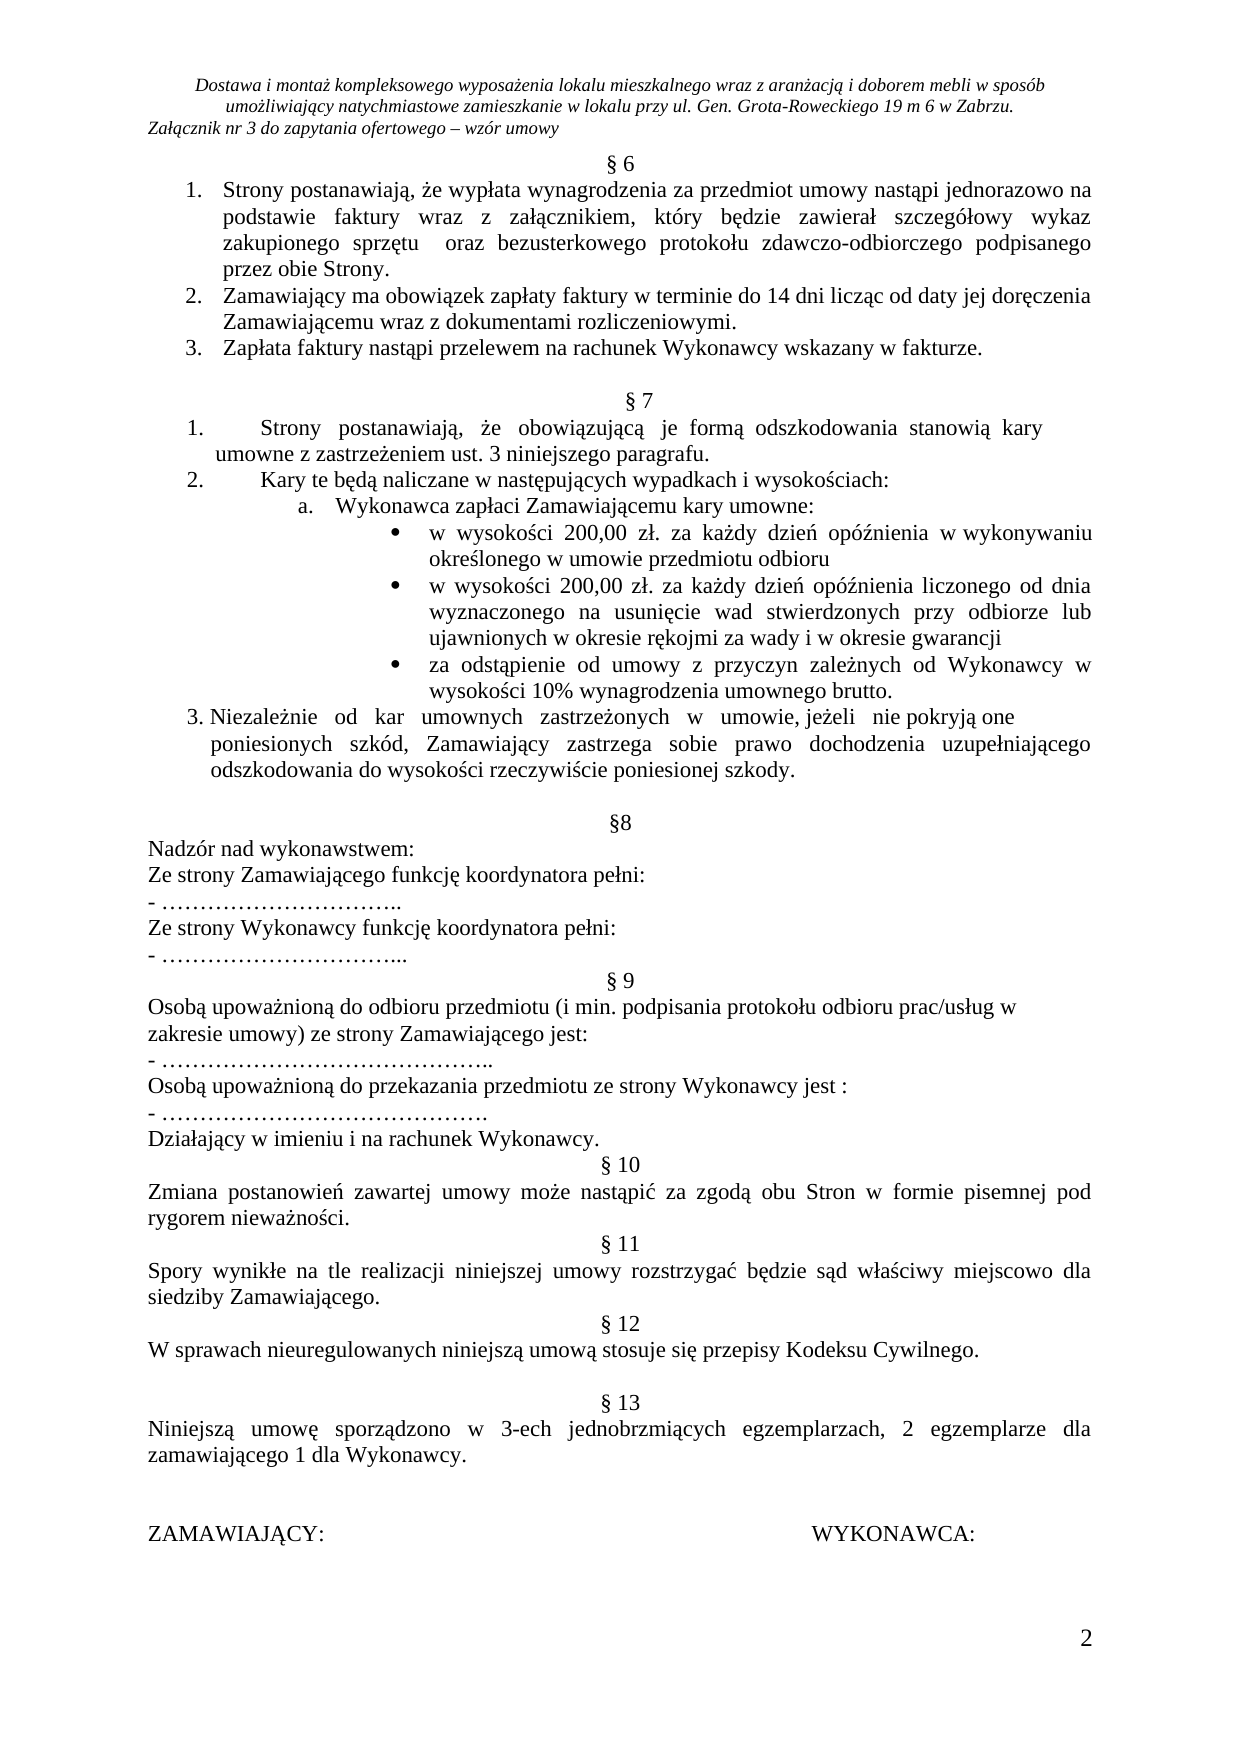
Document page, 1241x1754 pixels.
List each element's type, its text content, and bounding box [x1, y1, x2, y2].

text Ze strony Wykonawcy funkcję koordynatora pełni: [148, 914, 1092, 941]
text - …………………………………….. [148, 1046, 1092, 1072]
list Wykonawca zapłaci Zamawiającemu kary umowne: [298, 493, 1092, 519]
list za odstąpienie od umowy z przyczyn zależnych od Wykonawcy w wysokości 10% wynagrodzenia umownego brutto. [391, 651, 1092, 703]
list w wysokości 200,00 zł. za każdy dzień opóźnienia liczonego od dnia wyznaczonego na usunięcie wad stwierdzonych przy odbiorze lub ujawnionych w okresie rękojmi za wady i w okresie gwarancji [391, 572, 1092, 651]
text ZAMAWIAJĄCY: WYKONAWCA: [148, 1520, 1092, 1547]
list w wysokości 200,00 zł. za każdy dzień opóźnienia w wykonywaniu określonego w umowie przedmiotu odbioru [391, 519, 1092, 572]
text § 13 [148, 1389, 1092, 1415]
list Kary te będą naliczane w następujących wypadkach i wysokościach: [187, 466, 1092, 493]
text Ze strony Zamawiającego funkcję koordynatora pełni: [148, 862, 1092, 888]
text Zmiana postanowień zawartej umowy może nastąpić za zgodą obu Stron w formie pisemnej pod rygorem nieważności. [148, 1178, 1092, 1231]
text Spory wynikłe na tle realizacji niniejszej umowy rozstrzygać będzie sąd właściwy miejscowo dla siedziby Zamawiającego. [148, 1257, 1092, 1309]
text 3. Niezależnie od kar umownych zastrzeżonych w umowie, jeżeli nie pokryją one [187, 703, 1092, 730]
text § 11 [148, 1231, 1092, 1257]
text § 9 [148, 967, 1092, 993]
text § 10 [148, 1151, 1092, 1178]
text § 12 [148, 1309, 1092, 1336]
text §8 [148, 809, 1092, 835]
list Zapłata faktury nastąpi przelewem na rachunek Wykonawcy wskazany w fakturze. [185, 334, 1092, 361]
list Strony postanawiają, że obowiązującą je formą odszkodowania stanowią kary [187, 413, 1092, 440]
list Strony postanawiają, że wypłata wynagrodzenia za przedmiot umowy nastąpi jednorazowo na podstawie faktury wraz z załącznikiem, który będzie zawierał szczegółowy wykaz zakupionego sprzętu oraz bezusterkowego protokołu zdawczo-odbiorczego podpisanego przez obie Strony. [185, 176, 1092, 282]
text Osobą upoważnioną do przekazania przedmiotu ze strony Wykonawcy jest : [148, 1072, 1092, 1099]
text - ……………………………………. [148, 1099, 1092, 1125]
text - ………………………….. [148, 888, 1092, 914]
text Niniejszą umowę sporządzono w 3-ech jednobrzmiących egzemplarzach, 2 egzemplarze dla zamawiającego 1 dla Wykonawcy. [148, 1415, 1092, 1468]
list Zamawiający ma obowiązek zapłaty faktury w terminie do 14 dni licząc od daty jej doręczenia Zamawiającemu wraz z dokumentami rozliczeniowymi. [185, 282, 1092, 334]
text umowne z zastrzeżeniem ust. 3 niniejszego paragrafu. [187, 440, 1092, 466]
text § 6 [148, 150, 1092, 176]
text Działający w imieniu i na rachunek Wykonawcy. [148, 1125, 1092, 1151]
text poniesionych szkód, Zamawiający zastrzega sobie prawo dochodzenia uzupełniającego odszkodowania do wysokości rzeczywiście poniesionej szkody. [210, 730, 1092, 782]
text W sprawach nieuregulowanych niniejszą umową stosuje się przepisy Kodeksu Cywilnego. [148, 1336, 1092, 1362]
text § 7 [185, 387, 1092, 413]
text Osobą upoważnioną do odbioru przedmiotu (i min. podpisania protokołu odbioru prac/usług w zakresie umowy) ze strony Zamawiającego jest: [148, 993, 1092, 1046]
text Nadzór nad wykonawstwem: [148, 835, 1092, 862]
text - …………………………... [148, 941, 1092, 967]
